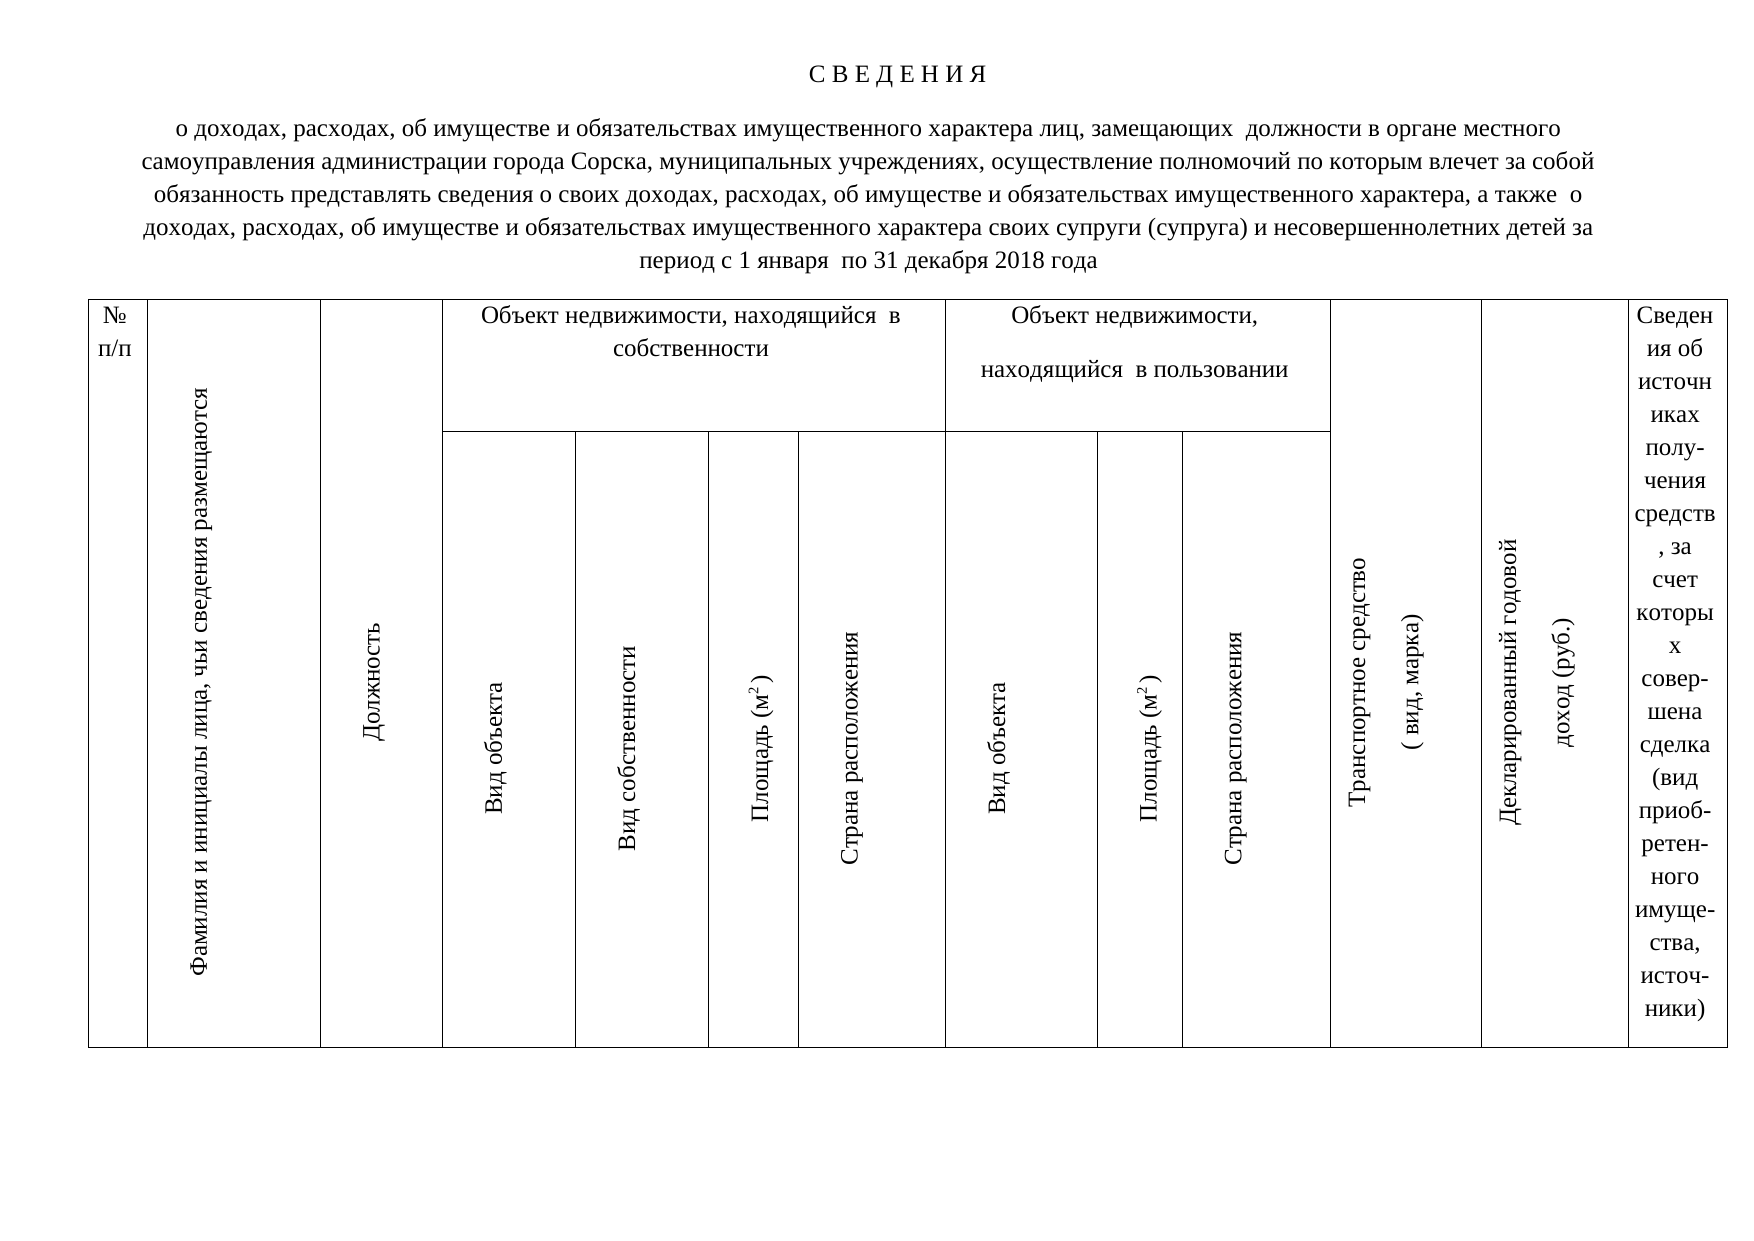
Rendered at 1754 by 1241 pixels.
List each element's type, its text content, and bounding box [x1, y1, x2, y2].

table_header № п/п [89, 300, 147, 1047]
table_cell Вид объекта [946, 432, 1097, 1047]
table_header Объект недвижимости, находящийся в собственности [443, 300, 945, 431]
table_header Декларированный годовой доход (руб.) [1482, 300, 1628, 1047]
table_cell Площадь (м2 ) [1098, 432, 1182, 1047]
table_header Должность [321, 300, 442, 1047]
table_header Транспортное средство ( вид, марка) [1331, 300, 1481, 1047]
table_cell Вид собственности [576, 432, 708, 1047]
table_header Фамилия и инициалы лица, чьи сведения размещаются [148, 300, 320, 1047]
table_header Сведения об источниках полу-чения средств, за счет которых совер-шена сделка (вид приоб-ретен-ного имуще-ства, источ-ники) [1629, 300, 1727, 1047]
table_cell Страна расположения [799, 432, 945, 1047]
table_cell Вид объекта [443, 432, 575, 1047]
table_header Объект недвижимости, находящийся в пользовании [946, 300, 1330, 431]
table_cell Страна расположения [1183, 432, 1330, 1047]
text С В Е Д Е Н И Я [809, 59, 1636, 88]
table_cell Площадь (м2 ) [709, 432, 798, 1047]
text о доходах, расходах, об имуществе и обязательствах имущественного характера лиц, замещающих должности в органе местного самоуправления администрации города Сорска, муниципальных учреждениях, осуществление полномочий по которым влечет за собой обязанность представлять сведения о своих доходах, расходах, об имуществе и обязательствах имущественного характера, а также о доходах, расходах, об имуществе и обязательствах имущественного характера своих супруги (супруга) и несовершеннолетних детей за период с 1 января по 31 декабря 2018 года [118, 113, 1618, 274]
